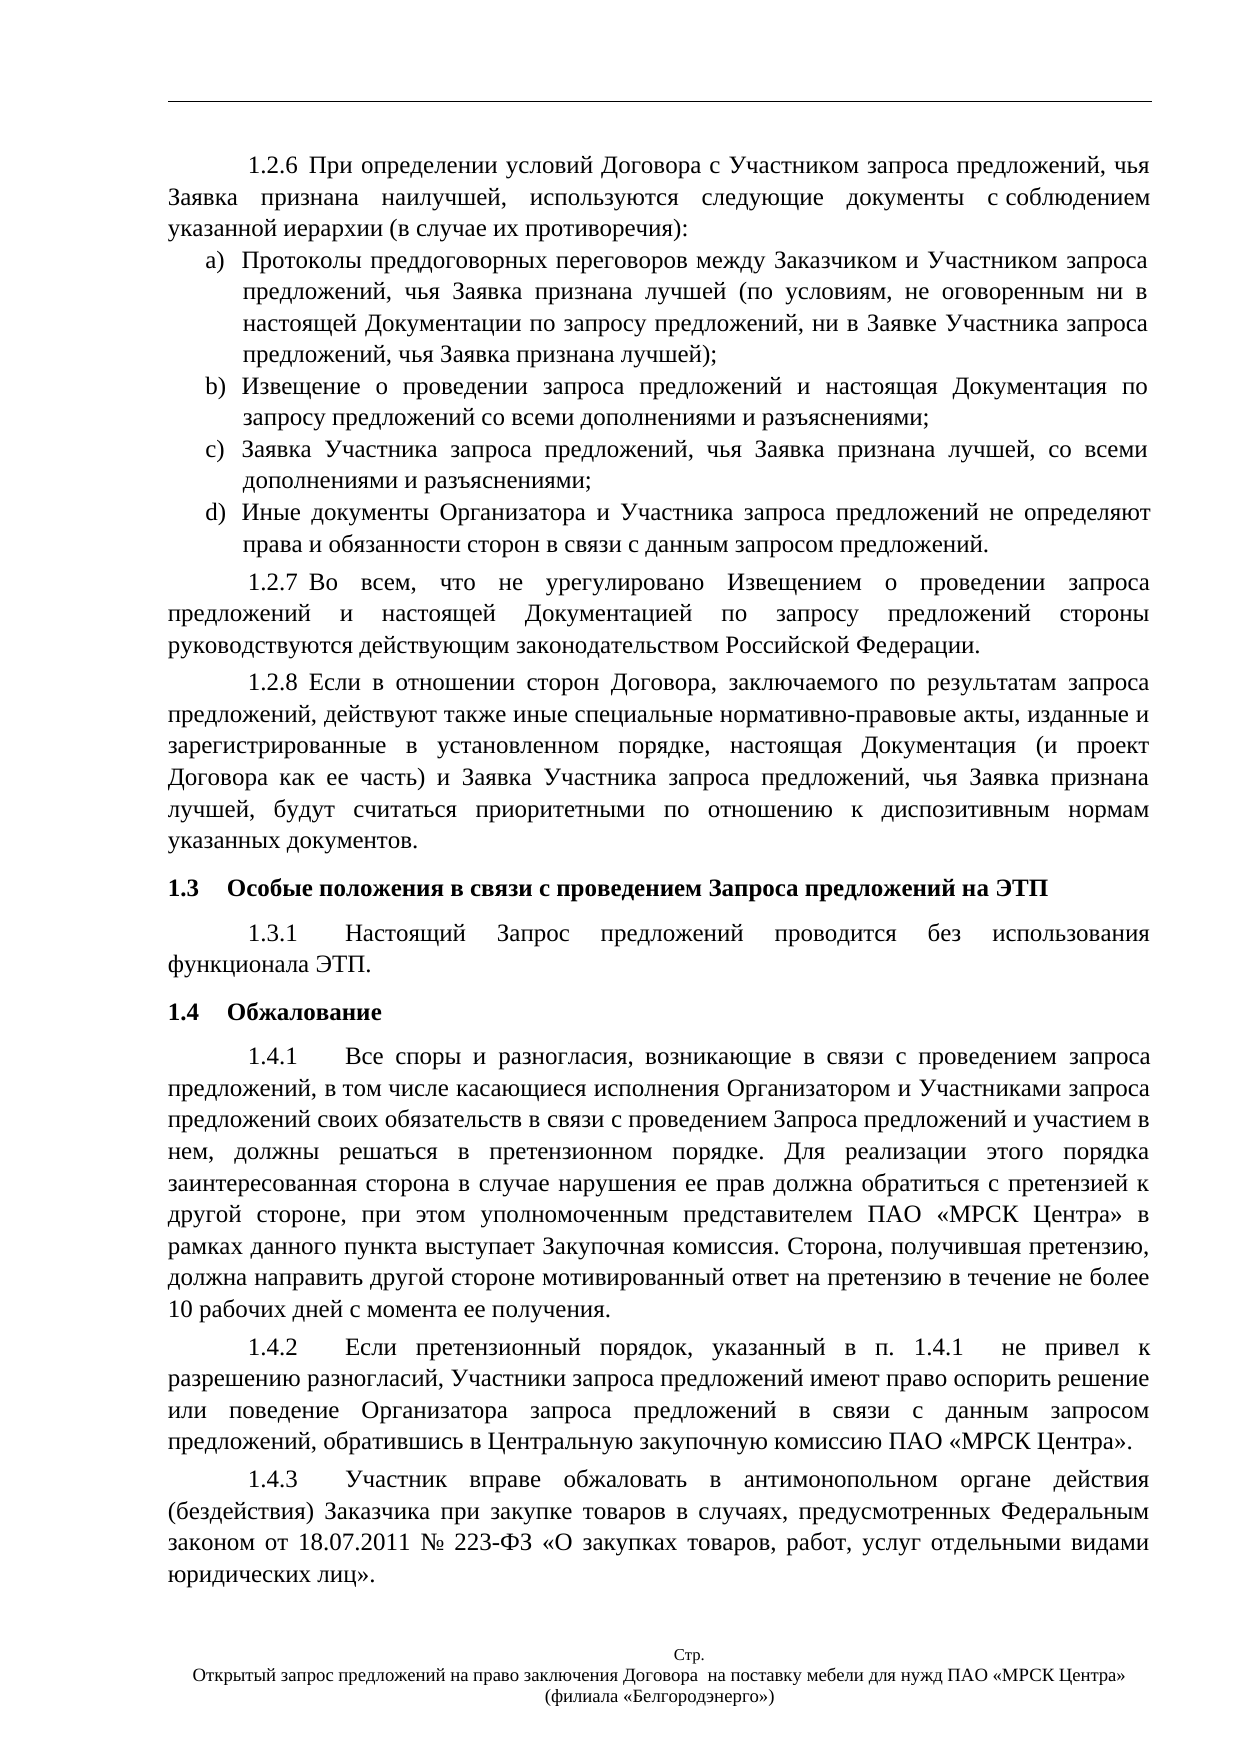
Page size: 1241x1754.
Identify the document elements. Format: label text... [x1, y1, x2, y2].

list Если в отношении сторон Договора, заключаемого по результатам запроса предложений, действуют также иные специальные нормативно-правовые акты, изданные и зарегистрированные в установленном порядке, настоящая Документация (и проект Договора как ее часть) и Заявка Участника запроса предложений, чья Заявка признана лучшей, будут считаться приоритетными по отношению к диспозитивным нормам указанных документов. [168, 667, 1150, 854]
list При определении условий Договора с Участником запроса предложений, чья Заявка признана наилучшей, используются следующие документы с соблюдением указанной иерархии (в случае их противоречия): [168, 150, 1150, 242]
list Иные документы Организатора и Участника запроса предложений не определяют права и обязанности сторон в связи с данным запросом предложений. [205, 497, 1152, 557]
list Участник вправе обжаловать в антимонопольном органе действия (бездействия) Заказчика при закупке товаров в случаях, предусмотренных Федеральным законом от 18.07.2011 № 223-ФЗ «О закупках товаров, работ, услуг отдельными видами юридических лиц». [168, 1464, 1150, 1588]
list Заявка Участника запроса предложений, чья Заявка признана лучшей, со всеми дополнениями и разъяснениями; [205, 434, 1148, 494]
list Протоколы преддоговорных переговоров между Заказчиком и Участником запроса предложений, чья Заявка признана лучшей (по условиям, не оговоренным ни в настоящей Документации по запросу предложений, ни в Заявке Участника запроса предложений, чья Заявка признана лучшей); [205, 245, 1149, 368]
list Настоящий Запрос предложений проводится без использования функционала ЭТП. [168, 918, 1150, 978]
list Во всем, что не урегулировано Извещением о проведении запроса предложений и настоящей Документацией по запросу предложений стороны руководствуются действующим законодательством Российской Федерации. [168, 567, 1150, 658]
subtitle Особые положения в связи с проведением Запроса предложений на ЭТП [168, 873, 1152, 902]
list Все споры и разногласия, возникающие в связи с проведением запроса предложений, в том числе касающиеся исполнения Организатором и Участниками запроса предложений своих обязательств в связи с проведением Запроса предложений и участием в нем, должны решаться в претензионном порядке. Для реализации этого порядка заинтересованная сторона в случае нарушения ее прав должна обратиться с претензией к другой стороне, при этом уполномоченным представителем ПАО «МРСК Центра» в рамках данного пункта выступает Закупочная комиссия. Сторона, получившая претензию, должна направить другой стороне мотивированный ответ на претензию в течение не более 10 рабочих дней с момента ее получения. [168, 1041, 1150, 1323]
list Извещение о проведении запроса предложений и настоящая Документация по запросу предложений со всеми дополнениями и разъяснениями; [205, 371, 1148, 431]
subtitle Обжалование [168, 997, 1152, 1026]
